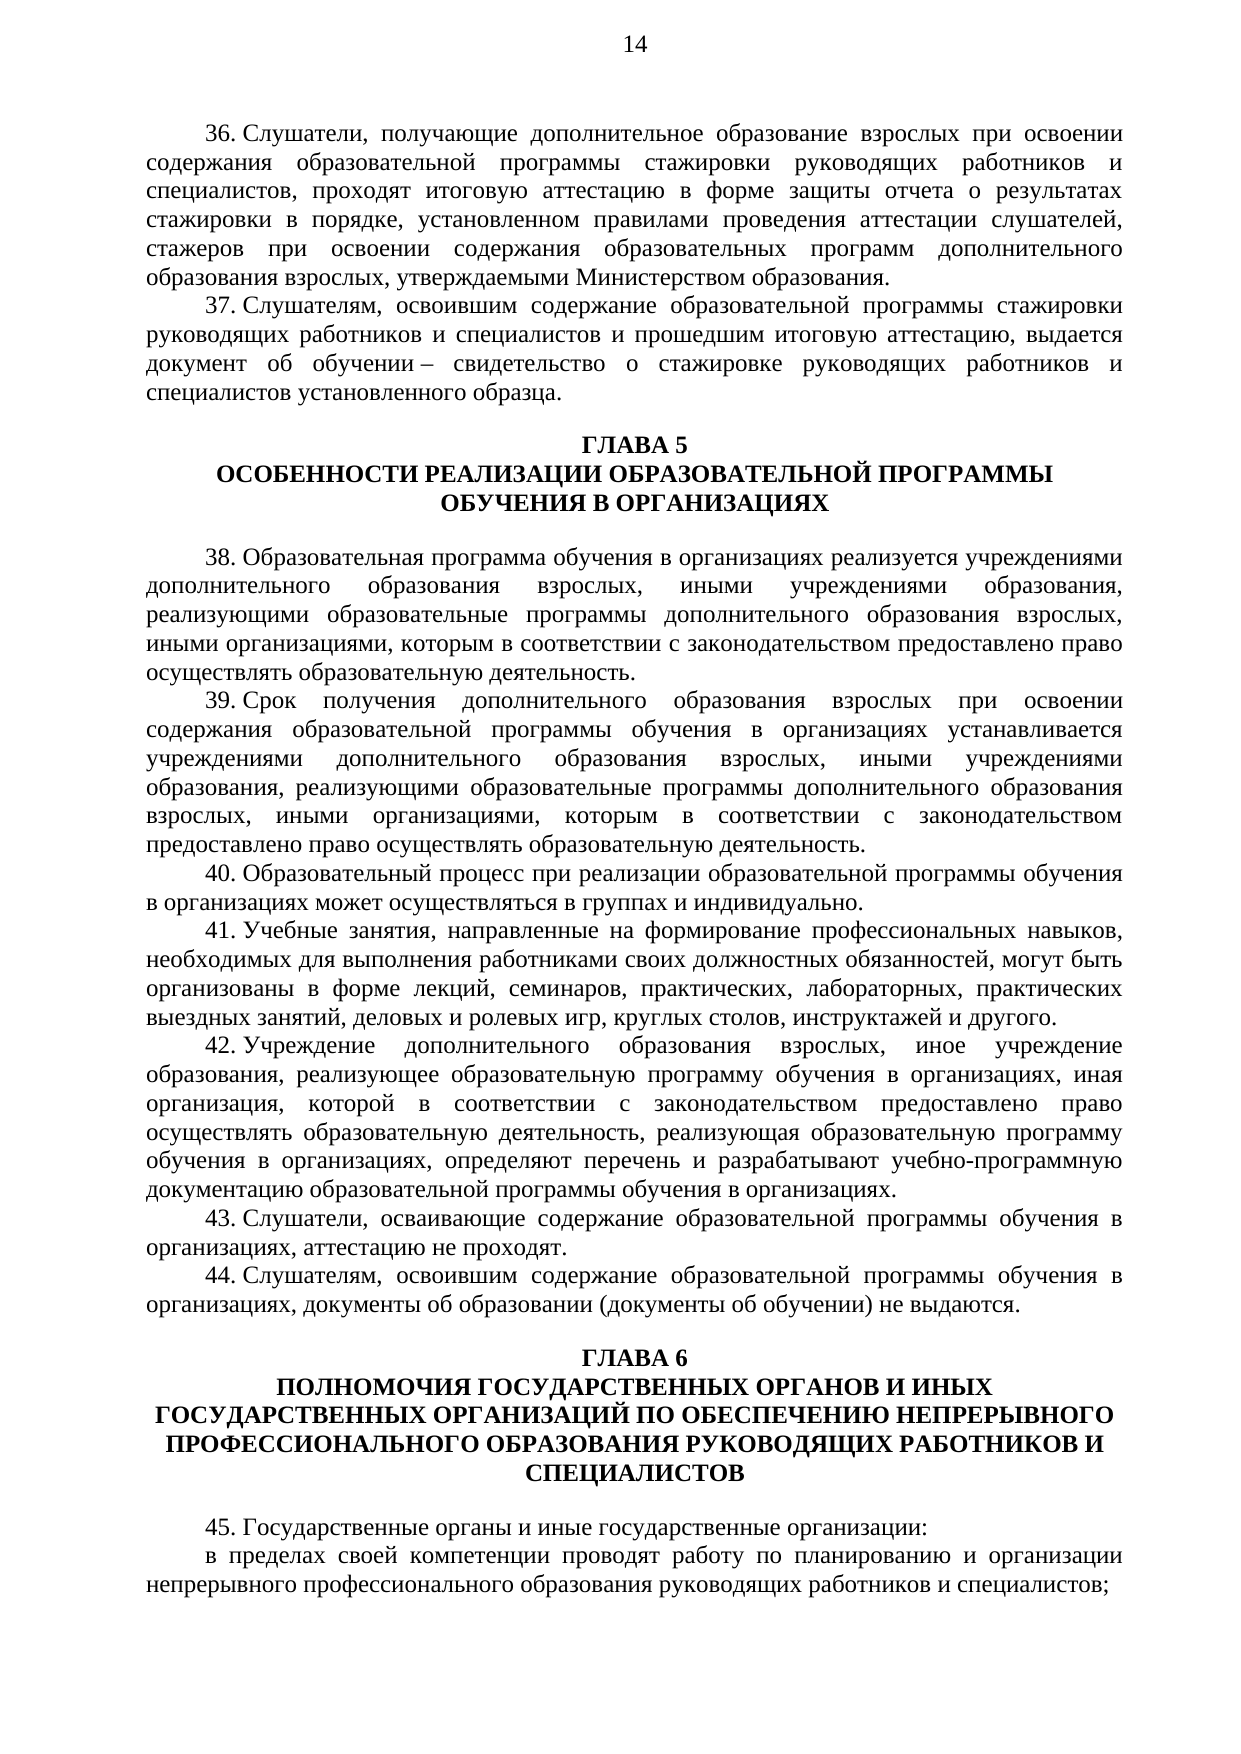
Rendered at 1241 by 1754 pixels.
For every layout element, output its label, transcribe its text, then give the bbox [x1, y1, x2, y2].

text 41. Учебные занятия, направленные на формирование профессиональных навыков, необходимых для выполнения работниками своих должностных обязанностей, могут быть организованы в форме лекций, семинаров, практических, лабораторных, практических выездных занятий, деловых и ролевых игр, круглых столов, инструктажей и другого. [146, 916, 1123, 1031]
text 37. Слушателям, освоившим содержание образовательной программы стажировки руководящих работников и специалистов и прошедшим итоговую аттестацию, выдается документ об обучении – свидетельство о стажировке руководящих работников и специалистов установленного образца. [146, 291, 1123, 406]
text 44. Слушателям, освоившим содержание образовательной программы обучения в организациях, документы об образовании (документы об обучении) не выдаются. [146, 1261, 1123, 1318]
text в пределах своей компетенции проводят работу по планированию и организации непрерывного профессионального образования руководящих работников и специалистов; [146, 1541, 1123, 1598]
text ГЛАВА 6 ПОЛНОМОЧИЯ ГОСУДАРСТВЕННЫХ ОРГАНОВ И ИНЫХ ГОСУДАРСТВЕННЫХ ОРГАНИЗАЦИЙ ПО ОБЕСПЕЧЕНИЮ НЕПРЕРЫВНОГО ПРОФЕССИОНАЛЬНОГО ОБРАЗОВАНИЯ РУКОВОДЯЩИХ РАБОТНИКОВ И СПЕЦИАЛИСТОВ [146, 1343, 1123, 1487]
text 39. Срок получения дополнительного образования взрослых при освоении содержания образовательной программы обучения в организациях устанавливается учреждениями дополнительного образования взрослых, иными учреждениями образования, реализующими образовательные программы дополнительного образования взрослых, иными организациями, которым в соответствии с законодательством предоставлено право осуществлять образовательную деятельность. [146, 686, 1123, 858]
text 40. Образовательный процесс при реализации образовательной программы обучения в организациях может осуществляться в группах и индивидуально. [146, 858, 1123, 916]
text 42. Учреждение дополнительного образования взрослых, иное учреждение образования, реализующее образовательную программу обучения в организациях, иная организация, которой в соответствии с законодательством предоставлено право осуществлять образовательную деятельность, реализующая образовательную программу обучения в организациях, определяют перечень и разрабатывают учебно-программную документацию образовательной программы обучения в организациях. [146, 1031, 1123, 1203]
text ГЛАВА 5 ОСОБЕННОСТИ РЕАЛИЗАЦИИ ОБРАЗОВАТЕЛЬНОЙ ПРОГРАММЫ ОБУЧЕНИЯ В ОРГАНИЗАЦИЯХ [146, 431, 1123, 517]
text 36. Слушатели, получающие дополнительное образование взрослых при освоении содержания образовательной программы стажировки руководящих работников и специалистов, проходят итоговую аттестацию в форме защиты отчета о результатах стажировки в порядке, установленном правилами проведения аттестации слушателей, стажеров при освоении содержания образовательных программ дополнительного образования взрослых, утверждаемыми Министерством образования. [146, 118, 1123, 291]
text 45. Государственные органы и иные государственные организации: [146, 1512, 1123, 1541]
text 38. Образовательная программа обучения в организациях реализуется учреждениями дополнительного образования взрослых, иными учреждениями образования, реализующими образовательные программы дополнительного образования взрослых, иными организациями, которым в соответствии с законодательством предоставлено право осуществлять образовательную деятельность. [146, 542, 1123, 686]
text 43. Слушатели, осваивающие содержание образовательной программы обучения в организациях, аттестацию не проходят. [146, 1203, 1123, 1261]
